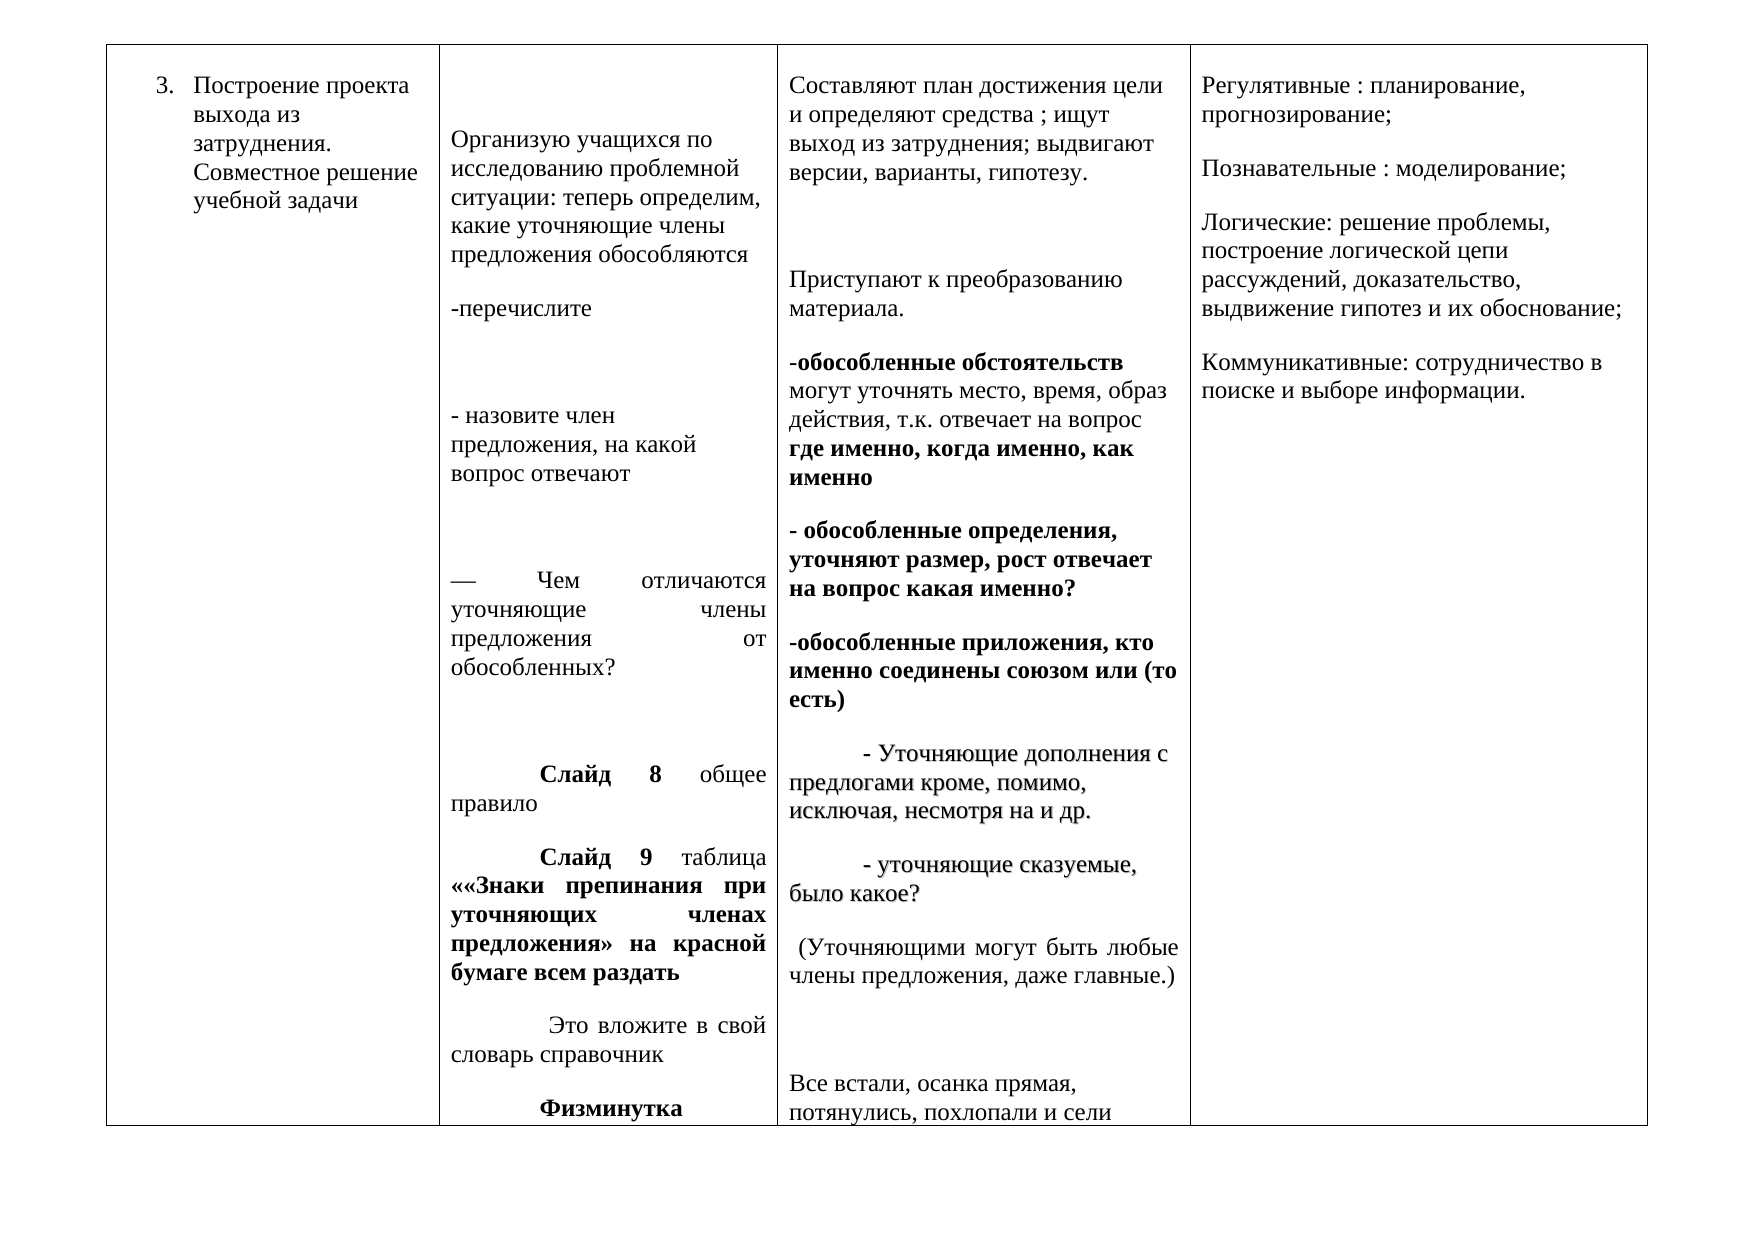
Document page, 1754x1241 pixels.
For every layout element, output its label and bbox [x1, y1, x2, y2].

table_cell [440, 45, 777, 1125]
table_cell [1191, 45, 1647, 1125]
table_cell [778, 45, 1190, 1125]
table_cell [107, 45, 439, 1125]
